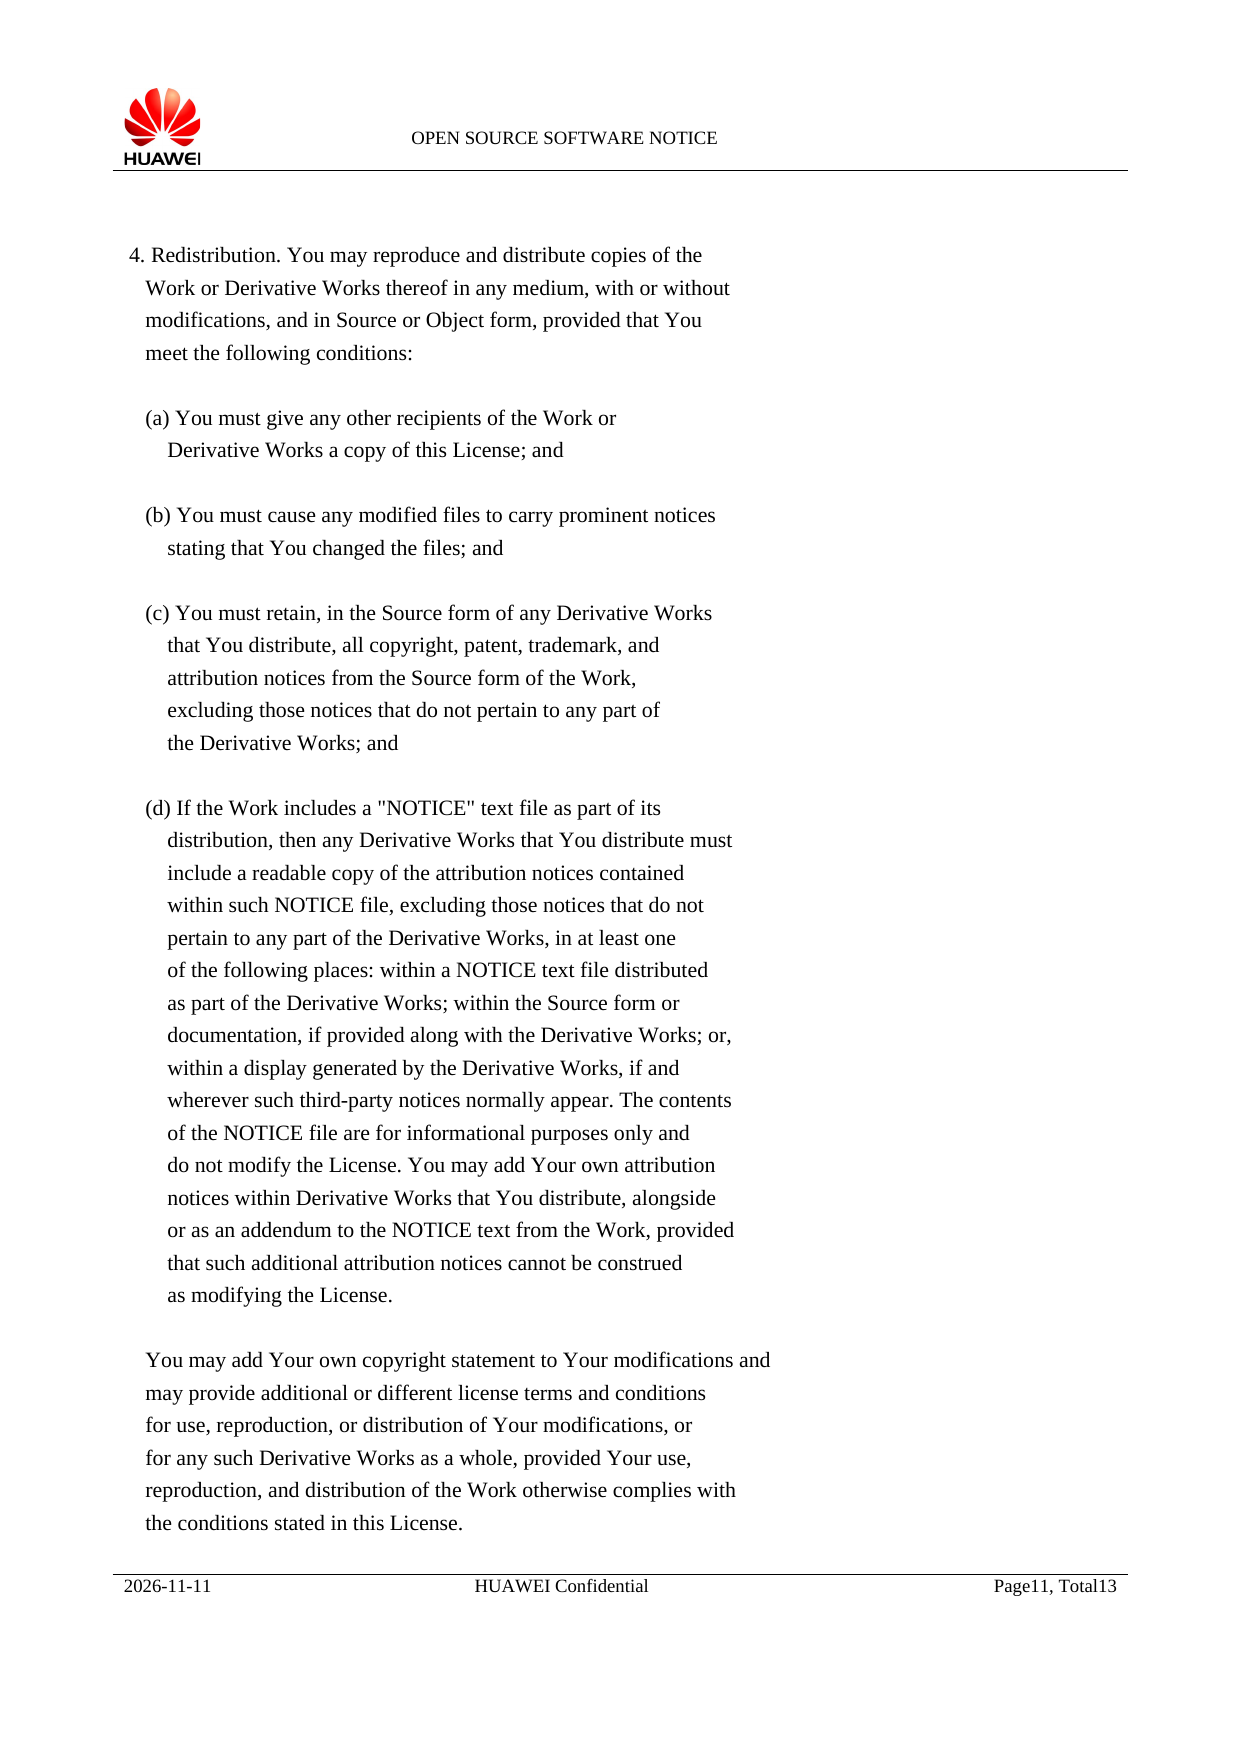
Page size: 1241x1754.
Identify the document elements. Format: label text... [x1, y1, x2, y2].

picture [124, 88, 201, 165]
